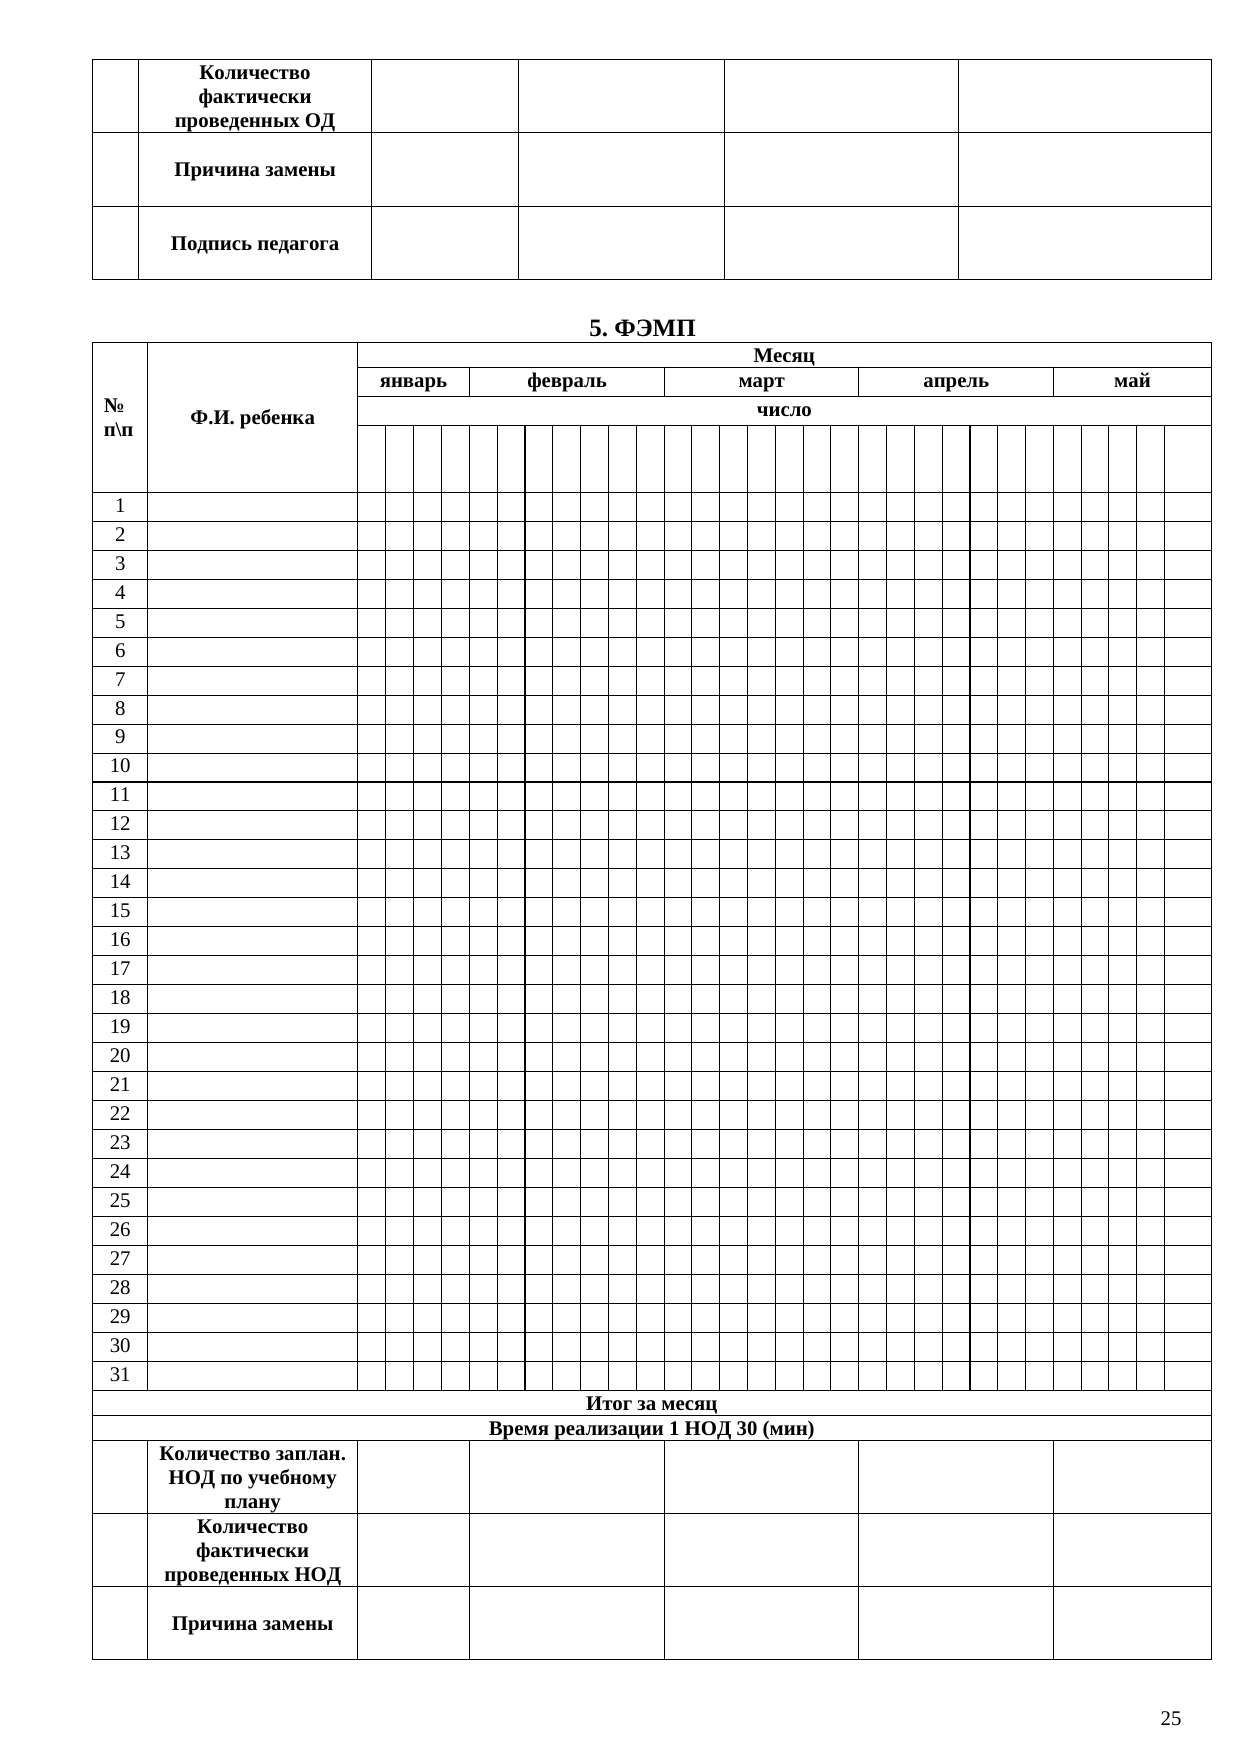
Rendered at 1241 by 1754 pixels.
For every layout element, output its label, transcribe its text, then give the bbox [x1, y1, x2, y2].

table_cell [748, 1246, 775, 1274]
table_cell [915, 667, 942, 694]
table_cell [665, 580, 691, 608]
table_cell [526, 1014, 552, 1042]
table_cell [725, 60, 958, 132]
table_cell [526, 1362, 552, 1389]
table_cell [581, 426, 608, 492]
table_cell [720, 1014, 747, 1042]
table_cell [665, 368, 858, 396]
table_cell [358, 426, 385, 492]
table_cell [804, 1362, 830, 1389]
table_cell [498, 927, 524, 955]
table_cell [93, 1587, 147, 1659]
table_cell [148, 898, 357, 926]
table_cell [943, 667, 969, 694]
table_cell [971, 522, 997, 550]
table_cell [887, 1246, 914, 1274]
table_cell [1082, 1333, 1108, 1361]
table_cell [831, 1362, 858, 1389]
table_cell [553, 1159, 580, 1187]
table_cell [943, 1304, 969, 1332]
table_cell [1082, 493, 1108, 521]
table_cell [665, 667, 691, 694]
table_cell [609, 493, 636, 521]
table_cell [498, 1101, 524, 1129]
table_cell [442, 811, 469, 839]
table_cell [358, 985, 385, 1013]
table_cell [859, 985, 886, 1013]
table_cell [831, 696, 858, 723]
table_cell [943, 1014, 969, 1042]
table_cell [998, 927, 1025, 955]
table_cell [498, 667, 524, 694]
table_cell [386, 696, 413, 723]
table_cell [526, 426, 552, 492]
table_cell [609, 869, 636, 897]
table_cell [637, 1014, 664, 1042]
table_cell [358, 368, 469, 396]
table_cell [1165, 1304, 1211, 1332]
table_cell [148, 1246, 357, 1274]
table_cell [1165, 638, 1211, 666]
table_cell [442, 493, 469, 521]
text 5. ФЭМП [103, 313, 1181, 342]
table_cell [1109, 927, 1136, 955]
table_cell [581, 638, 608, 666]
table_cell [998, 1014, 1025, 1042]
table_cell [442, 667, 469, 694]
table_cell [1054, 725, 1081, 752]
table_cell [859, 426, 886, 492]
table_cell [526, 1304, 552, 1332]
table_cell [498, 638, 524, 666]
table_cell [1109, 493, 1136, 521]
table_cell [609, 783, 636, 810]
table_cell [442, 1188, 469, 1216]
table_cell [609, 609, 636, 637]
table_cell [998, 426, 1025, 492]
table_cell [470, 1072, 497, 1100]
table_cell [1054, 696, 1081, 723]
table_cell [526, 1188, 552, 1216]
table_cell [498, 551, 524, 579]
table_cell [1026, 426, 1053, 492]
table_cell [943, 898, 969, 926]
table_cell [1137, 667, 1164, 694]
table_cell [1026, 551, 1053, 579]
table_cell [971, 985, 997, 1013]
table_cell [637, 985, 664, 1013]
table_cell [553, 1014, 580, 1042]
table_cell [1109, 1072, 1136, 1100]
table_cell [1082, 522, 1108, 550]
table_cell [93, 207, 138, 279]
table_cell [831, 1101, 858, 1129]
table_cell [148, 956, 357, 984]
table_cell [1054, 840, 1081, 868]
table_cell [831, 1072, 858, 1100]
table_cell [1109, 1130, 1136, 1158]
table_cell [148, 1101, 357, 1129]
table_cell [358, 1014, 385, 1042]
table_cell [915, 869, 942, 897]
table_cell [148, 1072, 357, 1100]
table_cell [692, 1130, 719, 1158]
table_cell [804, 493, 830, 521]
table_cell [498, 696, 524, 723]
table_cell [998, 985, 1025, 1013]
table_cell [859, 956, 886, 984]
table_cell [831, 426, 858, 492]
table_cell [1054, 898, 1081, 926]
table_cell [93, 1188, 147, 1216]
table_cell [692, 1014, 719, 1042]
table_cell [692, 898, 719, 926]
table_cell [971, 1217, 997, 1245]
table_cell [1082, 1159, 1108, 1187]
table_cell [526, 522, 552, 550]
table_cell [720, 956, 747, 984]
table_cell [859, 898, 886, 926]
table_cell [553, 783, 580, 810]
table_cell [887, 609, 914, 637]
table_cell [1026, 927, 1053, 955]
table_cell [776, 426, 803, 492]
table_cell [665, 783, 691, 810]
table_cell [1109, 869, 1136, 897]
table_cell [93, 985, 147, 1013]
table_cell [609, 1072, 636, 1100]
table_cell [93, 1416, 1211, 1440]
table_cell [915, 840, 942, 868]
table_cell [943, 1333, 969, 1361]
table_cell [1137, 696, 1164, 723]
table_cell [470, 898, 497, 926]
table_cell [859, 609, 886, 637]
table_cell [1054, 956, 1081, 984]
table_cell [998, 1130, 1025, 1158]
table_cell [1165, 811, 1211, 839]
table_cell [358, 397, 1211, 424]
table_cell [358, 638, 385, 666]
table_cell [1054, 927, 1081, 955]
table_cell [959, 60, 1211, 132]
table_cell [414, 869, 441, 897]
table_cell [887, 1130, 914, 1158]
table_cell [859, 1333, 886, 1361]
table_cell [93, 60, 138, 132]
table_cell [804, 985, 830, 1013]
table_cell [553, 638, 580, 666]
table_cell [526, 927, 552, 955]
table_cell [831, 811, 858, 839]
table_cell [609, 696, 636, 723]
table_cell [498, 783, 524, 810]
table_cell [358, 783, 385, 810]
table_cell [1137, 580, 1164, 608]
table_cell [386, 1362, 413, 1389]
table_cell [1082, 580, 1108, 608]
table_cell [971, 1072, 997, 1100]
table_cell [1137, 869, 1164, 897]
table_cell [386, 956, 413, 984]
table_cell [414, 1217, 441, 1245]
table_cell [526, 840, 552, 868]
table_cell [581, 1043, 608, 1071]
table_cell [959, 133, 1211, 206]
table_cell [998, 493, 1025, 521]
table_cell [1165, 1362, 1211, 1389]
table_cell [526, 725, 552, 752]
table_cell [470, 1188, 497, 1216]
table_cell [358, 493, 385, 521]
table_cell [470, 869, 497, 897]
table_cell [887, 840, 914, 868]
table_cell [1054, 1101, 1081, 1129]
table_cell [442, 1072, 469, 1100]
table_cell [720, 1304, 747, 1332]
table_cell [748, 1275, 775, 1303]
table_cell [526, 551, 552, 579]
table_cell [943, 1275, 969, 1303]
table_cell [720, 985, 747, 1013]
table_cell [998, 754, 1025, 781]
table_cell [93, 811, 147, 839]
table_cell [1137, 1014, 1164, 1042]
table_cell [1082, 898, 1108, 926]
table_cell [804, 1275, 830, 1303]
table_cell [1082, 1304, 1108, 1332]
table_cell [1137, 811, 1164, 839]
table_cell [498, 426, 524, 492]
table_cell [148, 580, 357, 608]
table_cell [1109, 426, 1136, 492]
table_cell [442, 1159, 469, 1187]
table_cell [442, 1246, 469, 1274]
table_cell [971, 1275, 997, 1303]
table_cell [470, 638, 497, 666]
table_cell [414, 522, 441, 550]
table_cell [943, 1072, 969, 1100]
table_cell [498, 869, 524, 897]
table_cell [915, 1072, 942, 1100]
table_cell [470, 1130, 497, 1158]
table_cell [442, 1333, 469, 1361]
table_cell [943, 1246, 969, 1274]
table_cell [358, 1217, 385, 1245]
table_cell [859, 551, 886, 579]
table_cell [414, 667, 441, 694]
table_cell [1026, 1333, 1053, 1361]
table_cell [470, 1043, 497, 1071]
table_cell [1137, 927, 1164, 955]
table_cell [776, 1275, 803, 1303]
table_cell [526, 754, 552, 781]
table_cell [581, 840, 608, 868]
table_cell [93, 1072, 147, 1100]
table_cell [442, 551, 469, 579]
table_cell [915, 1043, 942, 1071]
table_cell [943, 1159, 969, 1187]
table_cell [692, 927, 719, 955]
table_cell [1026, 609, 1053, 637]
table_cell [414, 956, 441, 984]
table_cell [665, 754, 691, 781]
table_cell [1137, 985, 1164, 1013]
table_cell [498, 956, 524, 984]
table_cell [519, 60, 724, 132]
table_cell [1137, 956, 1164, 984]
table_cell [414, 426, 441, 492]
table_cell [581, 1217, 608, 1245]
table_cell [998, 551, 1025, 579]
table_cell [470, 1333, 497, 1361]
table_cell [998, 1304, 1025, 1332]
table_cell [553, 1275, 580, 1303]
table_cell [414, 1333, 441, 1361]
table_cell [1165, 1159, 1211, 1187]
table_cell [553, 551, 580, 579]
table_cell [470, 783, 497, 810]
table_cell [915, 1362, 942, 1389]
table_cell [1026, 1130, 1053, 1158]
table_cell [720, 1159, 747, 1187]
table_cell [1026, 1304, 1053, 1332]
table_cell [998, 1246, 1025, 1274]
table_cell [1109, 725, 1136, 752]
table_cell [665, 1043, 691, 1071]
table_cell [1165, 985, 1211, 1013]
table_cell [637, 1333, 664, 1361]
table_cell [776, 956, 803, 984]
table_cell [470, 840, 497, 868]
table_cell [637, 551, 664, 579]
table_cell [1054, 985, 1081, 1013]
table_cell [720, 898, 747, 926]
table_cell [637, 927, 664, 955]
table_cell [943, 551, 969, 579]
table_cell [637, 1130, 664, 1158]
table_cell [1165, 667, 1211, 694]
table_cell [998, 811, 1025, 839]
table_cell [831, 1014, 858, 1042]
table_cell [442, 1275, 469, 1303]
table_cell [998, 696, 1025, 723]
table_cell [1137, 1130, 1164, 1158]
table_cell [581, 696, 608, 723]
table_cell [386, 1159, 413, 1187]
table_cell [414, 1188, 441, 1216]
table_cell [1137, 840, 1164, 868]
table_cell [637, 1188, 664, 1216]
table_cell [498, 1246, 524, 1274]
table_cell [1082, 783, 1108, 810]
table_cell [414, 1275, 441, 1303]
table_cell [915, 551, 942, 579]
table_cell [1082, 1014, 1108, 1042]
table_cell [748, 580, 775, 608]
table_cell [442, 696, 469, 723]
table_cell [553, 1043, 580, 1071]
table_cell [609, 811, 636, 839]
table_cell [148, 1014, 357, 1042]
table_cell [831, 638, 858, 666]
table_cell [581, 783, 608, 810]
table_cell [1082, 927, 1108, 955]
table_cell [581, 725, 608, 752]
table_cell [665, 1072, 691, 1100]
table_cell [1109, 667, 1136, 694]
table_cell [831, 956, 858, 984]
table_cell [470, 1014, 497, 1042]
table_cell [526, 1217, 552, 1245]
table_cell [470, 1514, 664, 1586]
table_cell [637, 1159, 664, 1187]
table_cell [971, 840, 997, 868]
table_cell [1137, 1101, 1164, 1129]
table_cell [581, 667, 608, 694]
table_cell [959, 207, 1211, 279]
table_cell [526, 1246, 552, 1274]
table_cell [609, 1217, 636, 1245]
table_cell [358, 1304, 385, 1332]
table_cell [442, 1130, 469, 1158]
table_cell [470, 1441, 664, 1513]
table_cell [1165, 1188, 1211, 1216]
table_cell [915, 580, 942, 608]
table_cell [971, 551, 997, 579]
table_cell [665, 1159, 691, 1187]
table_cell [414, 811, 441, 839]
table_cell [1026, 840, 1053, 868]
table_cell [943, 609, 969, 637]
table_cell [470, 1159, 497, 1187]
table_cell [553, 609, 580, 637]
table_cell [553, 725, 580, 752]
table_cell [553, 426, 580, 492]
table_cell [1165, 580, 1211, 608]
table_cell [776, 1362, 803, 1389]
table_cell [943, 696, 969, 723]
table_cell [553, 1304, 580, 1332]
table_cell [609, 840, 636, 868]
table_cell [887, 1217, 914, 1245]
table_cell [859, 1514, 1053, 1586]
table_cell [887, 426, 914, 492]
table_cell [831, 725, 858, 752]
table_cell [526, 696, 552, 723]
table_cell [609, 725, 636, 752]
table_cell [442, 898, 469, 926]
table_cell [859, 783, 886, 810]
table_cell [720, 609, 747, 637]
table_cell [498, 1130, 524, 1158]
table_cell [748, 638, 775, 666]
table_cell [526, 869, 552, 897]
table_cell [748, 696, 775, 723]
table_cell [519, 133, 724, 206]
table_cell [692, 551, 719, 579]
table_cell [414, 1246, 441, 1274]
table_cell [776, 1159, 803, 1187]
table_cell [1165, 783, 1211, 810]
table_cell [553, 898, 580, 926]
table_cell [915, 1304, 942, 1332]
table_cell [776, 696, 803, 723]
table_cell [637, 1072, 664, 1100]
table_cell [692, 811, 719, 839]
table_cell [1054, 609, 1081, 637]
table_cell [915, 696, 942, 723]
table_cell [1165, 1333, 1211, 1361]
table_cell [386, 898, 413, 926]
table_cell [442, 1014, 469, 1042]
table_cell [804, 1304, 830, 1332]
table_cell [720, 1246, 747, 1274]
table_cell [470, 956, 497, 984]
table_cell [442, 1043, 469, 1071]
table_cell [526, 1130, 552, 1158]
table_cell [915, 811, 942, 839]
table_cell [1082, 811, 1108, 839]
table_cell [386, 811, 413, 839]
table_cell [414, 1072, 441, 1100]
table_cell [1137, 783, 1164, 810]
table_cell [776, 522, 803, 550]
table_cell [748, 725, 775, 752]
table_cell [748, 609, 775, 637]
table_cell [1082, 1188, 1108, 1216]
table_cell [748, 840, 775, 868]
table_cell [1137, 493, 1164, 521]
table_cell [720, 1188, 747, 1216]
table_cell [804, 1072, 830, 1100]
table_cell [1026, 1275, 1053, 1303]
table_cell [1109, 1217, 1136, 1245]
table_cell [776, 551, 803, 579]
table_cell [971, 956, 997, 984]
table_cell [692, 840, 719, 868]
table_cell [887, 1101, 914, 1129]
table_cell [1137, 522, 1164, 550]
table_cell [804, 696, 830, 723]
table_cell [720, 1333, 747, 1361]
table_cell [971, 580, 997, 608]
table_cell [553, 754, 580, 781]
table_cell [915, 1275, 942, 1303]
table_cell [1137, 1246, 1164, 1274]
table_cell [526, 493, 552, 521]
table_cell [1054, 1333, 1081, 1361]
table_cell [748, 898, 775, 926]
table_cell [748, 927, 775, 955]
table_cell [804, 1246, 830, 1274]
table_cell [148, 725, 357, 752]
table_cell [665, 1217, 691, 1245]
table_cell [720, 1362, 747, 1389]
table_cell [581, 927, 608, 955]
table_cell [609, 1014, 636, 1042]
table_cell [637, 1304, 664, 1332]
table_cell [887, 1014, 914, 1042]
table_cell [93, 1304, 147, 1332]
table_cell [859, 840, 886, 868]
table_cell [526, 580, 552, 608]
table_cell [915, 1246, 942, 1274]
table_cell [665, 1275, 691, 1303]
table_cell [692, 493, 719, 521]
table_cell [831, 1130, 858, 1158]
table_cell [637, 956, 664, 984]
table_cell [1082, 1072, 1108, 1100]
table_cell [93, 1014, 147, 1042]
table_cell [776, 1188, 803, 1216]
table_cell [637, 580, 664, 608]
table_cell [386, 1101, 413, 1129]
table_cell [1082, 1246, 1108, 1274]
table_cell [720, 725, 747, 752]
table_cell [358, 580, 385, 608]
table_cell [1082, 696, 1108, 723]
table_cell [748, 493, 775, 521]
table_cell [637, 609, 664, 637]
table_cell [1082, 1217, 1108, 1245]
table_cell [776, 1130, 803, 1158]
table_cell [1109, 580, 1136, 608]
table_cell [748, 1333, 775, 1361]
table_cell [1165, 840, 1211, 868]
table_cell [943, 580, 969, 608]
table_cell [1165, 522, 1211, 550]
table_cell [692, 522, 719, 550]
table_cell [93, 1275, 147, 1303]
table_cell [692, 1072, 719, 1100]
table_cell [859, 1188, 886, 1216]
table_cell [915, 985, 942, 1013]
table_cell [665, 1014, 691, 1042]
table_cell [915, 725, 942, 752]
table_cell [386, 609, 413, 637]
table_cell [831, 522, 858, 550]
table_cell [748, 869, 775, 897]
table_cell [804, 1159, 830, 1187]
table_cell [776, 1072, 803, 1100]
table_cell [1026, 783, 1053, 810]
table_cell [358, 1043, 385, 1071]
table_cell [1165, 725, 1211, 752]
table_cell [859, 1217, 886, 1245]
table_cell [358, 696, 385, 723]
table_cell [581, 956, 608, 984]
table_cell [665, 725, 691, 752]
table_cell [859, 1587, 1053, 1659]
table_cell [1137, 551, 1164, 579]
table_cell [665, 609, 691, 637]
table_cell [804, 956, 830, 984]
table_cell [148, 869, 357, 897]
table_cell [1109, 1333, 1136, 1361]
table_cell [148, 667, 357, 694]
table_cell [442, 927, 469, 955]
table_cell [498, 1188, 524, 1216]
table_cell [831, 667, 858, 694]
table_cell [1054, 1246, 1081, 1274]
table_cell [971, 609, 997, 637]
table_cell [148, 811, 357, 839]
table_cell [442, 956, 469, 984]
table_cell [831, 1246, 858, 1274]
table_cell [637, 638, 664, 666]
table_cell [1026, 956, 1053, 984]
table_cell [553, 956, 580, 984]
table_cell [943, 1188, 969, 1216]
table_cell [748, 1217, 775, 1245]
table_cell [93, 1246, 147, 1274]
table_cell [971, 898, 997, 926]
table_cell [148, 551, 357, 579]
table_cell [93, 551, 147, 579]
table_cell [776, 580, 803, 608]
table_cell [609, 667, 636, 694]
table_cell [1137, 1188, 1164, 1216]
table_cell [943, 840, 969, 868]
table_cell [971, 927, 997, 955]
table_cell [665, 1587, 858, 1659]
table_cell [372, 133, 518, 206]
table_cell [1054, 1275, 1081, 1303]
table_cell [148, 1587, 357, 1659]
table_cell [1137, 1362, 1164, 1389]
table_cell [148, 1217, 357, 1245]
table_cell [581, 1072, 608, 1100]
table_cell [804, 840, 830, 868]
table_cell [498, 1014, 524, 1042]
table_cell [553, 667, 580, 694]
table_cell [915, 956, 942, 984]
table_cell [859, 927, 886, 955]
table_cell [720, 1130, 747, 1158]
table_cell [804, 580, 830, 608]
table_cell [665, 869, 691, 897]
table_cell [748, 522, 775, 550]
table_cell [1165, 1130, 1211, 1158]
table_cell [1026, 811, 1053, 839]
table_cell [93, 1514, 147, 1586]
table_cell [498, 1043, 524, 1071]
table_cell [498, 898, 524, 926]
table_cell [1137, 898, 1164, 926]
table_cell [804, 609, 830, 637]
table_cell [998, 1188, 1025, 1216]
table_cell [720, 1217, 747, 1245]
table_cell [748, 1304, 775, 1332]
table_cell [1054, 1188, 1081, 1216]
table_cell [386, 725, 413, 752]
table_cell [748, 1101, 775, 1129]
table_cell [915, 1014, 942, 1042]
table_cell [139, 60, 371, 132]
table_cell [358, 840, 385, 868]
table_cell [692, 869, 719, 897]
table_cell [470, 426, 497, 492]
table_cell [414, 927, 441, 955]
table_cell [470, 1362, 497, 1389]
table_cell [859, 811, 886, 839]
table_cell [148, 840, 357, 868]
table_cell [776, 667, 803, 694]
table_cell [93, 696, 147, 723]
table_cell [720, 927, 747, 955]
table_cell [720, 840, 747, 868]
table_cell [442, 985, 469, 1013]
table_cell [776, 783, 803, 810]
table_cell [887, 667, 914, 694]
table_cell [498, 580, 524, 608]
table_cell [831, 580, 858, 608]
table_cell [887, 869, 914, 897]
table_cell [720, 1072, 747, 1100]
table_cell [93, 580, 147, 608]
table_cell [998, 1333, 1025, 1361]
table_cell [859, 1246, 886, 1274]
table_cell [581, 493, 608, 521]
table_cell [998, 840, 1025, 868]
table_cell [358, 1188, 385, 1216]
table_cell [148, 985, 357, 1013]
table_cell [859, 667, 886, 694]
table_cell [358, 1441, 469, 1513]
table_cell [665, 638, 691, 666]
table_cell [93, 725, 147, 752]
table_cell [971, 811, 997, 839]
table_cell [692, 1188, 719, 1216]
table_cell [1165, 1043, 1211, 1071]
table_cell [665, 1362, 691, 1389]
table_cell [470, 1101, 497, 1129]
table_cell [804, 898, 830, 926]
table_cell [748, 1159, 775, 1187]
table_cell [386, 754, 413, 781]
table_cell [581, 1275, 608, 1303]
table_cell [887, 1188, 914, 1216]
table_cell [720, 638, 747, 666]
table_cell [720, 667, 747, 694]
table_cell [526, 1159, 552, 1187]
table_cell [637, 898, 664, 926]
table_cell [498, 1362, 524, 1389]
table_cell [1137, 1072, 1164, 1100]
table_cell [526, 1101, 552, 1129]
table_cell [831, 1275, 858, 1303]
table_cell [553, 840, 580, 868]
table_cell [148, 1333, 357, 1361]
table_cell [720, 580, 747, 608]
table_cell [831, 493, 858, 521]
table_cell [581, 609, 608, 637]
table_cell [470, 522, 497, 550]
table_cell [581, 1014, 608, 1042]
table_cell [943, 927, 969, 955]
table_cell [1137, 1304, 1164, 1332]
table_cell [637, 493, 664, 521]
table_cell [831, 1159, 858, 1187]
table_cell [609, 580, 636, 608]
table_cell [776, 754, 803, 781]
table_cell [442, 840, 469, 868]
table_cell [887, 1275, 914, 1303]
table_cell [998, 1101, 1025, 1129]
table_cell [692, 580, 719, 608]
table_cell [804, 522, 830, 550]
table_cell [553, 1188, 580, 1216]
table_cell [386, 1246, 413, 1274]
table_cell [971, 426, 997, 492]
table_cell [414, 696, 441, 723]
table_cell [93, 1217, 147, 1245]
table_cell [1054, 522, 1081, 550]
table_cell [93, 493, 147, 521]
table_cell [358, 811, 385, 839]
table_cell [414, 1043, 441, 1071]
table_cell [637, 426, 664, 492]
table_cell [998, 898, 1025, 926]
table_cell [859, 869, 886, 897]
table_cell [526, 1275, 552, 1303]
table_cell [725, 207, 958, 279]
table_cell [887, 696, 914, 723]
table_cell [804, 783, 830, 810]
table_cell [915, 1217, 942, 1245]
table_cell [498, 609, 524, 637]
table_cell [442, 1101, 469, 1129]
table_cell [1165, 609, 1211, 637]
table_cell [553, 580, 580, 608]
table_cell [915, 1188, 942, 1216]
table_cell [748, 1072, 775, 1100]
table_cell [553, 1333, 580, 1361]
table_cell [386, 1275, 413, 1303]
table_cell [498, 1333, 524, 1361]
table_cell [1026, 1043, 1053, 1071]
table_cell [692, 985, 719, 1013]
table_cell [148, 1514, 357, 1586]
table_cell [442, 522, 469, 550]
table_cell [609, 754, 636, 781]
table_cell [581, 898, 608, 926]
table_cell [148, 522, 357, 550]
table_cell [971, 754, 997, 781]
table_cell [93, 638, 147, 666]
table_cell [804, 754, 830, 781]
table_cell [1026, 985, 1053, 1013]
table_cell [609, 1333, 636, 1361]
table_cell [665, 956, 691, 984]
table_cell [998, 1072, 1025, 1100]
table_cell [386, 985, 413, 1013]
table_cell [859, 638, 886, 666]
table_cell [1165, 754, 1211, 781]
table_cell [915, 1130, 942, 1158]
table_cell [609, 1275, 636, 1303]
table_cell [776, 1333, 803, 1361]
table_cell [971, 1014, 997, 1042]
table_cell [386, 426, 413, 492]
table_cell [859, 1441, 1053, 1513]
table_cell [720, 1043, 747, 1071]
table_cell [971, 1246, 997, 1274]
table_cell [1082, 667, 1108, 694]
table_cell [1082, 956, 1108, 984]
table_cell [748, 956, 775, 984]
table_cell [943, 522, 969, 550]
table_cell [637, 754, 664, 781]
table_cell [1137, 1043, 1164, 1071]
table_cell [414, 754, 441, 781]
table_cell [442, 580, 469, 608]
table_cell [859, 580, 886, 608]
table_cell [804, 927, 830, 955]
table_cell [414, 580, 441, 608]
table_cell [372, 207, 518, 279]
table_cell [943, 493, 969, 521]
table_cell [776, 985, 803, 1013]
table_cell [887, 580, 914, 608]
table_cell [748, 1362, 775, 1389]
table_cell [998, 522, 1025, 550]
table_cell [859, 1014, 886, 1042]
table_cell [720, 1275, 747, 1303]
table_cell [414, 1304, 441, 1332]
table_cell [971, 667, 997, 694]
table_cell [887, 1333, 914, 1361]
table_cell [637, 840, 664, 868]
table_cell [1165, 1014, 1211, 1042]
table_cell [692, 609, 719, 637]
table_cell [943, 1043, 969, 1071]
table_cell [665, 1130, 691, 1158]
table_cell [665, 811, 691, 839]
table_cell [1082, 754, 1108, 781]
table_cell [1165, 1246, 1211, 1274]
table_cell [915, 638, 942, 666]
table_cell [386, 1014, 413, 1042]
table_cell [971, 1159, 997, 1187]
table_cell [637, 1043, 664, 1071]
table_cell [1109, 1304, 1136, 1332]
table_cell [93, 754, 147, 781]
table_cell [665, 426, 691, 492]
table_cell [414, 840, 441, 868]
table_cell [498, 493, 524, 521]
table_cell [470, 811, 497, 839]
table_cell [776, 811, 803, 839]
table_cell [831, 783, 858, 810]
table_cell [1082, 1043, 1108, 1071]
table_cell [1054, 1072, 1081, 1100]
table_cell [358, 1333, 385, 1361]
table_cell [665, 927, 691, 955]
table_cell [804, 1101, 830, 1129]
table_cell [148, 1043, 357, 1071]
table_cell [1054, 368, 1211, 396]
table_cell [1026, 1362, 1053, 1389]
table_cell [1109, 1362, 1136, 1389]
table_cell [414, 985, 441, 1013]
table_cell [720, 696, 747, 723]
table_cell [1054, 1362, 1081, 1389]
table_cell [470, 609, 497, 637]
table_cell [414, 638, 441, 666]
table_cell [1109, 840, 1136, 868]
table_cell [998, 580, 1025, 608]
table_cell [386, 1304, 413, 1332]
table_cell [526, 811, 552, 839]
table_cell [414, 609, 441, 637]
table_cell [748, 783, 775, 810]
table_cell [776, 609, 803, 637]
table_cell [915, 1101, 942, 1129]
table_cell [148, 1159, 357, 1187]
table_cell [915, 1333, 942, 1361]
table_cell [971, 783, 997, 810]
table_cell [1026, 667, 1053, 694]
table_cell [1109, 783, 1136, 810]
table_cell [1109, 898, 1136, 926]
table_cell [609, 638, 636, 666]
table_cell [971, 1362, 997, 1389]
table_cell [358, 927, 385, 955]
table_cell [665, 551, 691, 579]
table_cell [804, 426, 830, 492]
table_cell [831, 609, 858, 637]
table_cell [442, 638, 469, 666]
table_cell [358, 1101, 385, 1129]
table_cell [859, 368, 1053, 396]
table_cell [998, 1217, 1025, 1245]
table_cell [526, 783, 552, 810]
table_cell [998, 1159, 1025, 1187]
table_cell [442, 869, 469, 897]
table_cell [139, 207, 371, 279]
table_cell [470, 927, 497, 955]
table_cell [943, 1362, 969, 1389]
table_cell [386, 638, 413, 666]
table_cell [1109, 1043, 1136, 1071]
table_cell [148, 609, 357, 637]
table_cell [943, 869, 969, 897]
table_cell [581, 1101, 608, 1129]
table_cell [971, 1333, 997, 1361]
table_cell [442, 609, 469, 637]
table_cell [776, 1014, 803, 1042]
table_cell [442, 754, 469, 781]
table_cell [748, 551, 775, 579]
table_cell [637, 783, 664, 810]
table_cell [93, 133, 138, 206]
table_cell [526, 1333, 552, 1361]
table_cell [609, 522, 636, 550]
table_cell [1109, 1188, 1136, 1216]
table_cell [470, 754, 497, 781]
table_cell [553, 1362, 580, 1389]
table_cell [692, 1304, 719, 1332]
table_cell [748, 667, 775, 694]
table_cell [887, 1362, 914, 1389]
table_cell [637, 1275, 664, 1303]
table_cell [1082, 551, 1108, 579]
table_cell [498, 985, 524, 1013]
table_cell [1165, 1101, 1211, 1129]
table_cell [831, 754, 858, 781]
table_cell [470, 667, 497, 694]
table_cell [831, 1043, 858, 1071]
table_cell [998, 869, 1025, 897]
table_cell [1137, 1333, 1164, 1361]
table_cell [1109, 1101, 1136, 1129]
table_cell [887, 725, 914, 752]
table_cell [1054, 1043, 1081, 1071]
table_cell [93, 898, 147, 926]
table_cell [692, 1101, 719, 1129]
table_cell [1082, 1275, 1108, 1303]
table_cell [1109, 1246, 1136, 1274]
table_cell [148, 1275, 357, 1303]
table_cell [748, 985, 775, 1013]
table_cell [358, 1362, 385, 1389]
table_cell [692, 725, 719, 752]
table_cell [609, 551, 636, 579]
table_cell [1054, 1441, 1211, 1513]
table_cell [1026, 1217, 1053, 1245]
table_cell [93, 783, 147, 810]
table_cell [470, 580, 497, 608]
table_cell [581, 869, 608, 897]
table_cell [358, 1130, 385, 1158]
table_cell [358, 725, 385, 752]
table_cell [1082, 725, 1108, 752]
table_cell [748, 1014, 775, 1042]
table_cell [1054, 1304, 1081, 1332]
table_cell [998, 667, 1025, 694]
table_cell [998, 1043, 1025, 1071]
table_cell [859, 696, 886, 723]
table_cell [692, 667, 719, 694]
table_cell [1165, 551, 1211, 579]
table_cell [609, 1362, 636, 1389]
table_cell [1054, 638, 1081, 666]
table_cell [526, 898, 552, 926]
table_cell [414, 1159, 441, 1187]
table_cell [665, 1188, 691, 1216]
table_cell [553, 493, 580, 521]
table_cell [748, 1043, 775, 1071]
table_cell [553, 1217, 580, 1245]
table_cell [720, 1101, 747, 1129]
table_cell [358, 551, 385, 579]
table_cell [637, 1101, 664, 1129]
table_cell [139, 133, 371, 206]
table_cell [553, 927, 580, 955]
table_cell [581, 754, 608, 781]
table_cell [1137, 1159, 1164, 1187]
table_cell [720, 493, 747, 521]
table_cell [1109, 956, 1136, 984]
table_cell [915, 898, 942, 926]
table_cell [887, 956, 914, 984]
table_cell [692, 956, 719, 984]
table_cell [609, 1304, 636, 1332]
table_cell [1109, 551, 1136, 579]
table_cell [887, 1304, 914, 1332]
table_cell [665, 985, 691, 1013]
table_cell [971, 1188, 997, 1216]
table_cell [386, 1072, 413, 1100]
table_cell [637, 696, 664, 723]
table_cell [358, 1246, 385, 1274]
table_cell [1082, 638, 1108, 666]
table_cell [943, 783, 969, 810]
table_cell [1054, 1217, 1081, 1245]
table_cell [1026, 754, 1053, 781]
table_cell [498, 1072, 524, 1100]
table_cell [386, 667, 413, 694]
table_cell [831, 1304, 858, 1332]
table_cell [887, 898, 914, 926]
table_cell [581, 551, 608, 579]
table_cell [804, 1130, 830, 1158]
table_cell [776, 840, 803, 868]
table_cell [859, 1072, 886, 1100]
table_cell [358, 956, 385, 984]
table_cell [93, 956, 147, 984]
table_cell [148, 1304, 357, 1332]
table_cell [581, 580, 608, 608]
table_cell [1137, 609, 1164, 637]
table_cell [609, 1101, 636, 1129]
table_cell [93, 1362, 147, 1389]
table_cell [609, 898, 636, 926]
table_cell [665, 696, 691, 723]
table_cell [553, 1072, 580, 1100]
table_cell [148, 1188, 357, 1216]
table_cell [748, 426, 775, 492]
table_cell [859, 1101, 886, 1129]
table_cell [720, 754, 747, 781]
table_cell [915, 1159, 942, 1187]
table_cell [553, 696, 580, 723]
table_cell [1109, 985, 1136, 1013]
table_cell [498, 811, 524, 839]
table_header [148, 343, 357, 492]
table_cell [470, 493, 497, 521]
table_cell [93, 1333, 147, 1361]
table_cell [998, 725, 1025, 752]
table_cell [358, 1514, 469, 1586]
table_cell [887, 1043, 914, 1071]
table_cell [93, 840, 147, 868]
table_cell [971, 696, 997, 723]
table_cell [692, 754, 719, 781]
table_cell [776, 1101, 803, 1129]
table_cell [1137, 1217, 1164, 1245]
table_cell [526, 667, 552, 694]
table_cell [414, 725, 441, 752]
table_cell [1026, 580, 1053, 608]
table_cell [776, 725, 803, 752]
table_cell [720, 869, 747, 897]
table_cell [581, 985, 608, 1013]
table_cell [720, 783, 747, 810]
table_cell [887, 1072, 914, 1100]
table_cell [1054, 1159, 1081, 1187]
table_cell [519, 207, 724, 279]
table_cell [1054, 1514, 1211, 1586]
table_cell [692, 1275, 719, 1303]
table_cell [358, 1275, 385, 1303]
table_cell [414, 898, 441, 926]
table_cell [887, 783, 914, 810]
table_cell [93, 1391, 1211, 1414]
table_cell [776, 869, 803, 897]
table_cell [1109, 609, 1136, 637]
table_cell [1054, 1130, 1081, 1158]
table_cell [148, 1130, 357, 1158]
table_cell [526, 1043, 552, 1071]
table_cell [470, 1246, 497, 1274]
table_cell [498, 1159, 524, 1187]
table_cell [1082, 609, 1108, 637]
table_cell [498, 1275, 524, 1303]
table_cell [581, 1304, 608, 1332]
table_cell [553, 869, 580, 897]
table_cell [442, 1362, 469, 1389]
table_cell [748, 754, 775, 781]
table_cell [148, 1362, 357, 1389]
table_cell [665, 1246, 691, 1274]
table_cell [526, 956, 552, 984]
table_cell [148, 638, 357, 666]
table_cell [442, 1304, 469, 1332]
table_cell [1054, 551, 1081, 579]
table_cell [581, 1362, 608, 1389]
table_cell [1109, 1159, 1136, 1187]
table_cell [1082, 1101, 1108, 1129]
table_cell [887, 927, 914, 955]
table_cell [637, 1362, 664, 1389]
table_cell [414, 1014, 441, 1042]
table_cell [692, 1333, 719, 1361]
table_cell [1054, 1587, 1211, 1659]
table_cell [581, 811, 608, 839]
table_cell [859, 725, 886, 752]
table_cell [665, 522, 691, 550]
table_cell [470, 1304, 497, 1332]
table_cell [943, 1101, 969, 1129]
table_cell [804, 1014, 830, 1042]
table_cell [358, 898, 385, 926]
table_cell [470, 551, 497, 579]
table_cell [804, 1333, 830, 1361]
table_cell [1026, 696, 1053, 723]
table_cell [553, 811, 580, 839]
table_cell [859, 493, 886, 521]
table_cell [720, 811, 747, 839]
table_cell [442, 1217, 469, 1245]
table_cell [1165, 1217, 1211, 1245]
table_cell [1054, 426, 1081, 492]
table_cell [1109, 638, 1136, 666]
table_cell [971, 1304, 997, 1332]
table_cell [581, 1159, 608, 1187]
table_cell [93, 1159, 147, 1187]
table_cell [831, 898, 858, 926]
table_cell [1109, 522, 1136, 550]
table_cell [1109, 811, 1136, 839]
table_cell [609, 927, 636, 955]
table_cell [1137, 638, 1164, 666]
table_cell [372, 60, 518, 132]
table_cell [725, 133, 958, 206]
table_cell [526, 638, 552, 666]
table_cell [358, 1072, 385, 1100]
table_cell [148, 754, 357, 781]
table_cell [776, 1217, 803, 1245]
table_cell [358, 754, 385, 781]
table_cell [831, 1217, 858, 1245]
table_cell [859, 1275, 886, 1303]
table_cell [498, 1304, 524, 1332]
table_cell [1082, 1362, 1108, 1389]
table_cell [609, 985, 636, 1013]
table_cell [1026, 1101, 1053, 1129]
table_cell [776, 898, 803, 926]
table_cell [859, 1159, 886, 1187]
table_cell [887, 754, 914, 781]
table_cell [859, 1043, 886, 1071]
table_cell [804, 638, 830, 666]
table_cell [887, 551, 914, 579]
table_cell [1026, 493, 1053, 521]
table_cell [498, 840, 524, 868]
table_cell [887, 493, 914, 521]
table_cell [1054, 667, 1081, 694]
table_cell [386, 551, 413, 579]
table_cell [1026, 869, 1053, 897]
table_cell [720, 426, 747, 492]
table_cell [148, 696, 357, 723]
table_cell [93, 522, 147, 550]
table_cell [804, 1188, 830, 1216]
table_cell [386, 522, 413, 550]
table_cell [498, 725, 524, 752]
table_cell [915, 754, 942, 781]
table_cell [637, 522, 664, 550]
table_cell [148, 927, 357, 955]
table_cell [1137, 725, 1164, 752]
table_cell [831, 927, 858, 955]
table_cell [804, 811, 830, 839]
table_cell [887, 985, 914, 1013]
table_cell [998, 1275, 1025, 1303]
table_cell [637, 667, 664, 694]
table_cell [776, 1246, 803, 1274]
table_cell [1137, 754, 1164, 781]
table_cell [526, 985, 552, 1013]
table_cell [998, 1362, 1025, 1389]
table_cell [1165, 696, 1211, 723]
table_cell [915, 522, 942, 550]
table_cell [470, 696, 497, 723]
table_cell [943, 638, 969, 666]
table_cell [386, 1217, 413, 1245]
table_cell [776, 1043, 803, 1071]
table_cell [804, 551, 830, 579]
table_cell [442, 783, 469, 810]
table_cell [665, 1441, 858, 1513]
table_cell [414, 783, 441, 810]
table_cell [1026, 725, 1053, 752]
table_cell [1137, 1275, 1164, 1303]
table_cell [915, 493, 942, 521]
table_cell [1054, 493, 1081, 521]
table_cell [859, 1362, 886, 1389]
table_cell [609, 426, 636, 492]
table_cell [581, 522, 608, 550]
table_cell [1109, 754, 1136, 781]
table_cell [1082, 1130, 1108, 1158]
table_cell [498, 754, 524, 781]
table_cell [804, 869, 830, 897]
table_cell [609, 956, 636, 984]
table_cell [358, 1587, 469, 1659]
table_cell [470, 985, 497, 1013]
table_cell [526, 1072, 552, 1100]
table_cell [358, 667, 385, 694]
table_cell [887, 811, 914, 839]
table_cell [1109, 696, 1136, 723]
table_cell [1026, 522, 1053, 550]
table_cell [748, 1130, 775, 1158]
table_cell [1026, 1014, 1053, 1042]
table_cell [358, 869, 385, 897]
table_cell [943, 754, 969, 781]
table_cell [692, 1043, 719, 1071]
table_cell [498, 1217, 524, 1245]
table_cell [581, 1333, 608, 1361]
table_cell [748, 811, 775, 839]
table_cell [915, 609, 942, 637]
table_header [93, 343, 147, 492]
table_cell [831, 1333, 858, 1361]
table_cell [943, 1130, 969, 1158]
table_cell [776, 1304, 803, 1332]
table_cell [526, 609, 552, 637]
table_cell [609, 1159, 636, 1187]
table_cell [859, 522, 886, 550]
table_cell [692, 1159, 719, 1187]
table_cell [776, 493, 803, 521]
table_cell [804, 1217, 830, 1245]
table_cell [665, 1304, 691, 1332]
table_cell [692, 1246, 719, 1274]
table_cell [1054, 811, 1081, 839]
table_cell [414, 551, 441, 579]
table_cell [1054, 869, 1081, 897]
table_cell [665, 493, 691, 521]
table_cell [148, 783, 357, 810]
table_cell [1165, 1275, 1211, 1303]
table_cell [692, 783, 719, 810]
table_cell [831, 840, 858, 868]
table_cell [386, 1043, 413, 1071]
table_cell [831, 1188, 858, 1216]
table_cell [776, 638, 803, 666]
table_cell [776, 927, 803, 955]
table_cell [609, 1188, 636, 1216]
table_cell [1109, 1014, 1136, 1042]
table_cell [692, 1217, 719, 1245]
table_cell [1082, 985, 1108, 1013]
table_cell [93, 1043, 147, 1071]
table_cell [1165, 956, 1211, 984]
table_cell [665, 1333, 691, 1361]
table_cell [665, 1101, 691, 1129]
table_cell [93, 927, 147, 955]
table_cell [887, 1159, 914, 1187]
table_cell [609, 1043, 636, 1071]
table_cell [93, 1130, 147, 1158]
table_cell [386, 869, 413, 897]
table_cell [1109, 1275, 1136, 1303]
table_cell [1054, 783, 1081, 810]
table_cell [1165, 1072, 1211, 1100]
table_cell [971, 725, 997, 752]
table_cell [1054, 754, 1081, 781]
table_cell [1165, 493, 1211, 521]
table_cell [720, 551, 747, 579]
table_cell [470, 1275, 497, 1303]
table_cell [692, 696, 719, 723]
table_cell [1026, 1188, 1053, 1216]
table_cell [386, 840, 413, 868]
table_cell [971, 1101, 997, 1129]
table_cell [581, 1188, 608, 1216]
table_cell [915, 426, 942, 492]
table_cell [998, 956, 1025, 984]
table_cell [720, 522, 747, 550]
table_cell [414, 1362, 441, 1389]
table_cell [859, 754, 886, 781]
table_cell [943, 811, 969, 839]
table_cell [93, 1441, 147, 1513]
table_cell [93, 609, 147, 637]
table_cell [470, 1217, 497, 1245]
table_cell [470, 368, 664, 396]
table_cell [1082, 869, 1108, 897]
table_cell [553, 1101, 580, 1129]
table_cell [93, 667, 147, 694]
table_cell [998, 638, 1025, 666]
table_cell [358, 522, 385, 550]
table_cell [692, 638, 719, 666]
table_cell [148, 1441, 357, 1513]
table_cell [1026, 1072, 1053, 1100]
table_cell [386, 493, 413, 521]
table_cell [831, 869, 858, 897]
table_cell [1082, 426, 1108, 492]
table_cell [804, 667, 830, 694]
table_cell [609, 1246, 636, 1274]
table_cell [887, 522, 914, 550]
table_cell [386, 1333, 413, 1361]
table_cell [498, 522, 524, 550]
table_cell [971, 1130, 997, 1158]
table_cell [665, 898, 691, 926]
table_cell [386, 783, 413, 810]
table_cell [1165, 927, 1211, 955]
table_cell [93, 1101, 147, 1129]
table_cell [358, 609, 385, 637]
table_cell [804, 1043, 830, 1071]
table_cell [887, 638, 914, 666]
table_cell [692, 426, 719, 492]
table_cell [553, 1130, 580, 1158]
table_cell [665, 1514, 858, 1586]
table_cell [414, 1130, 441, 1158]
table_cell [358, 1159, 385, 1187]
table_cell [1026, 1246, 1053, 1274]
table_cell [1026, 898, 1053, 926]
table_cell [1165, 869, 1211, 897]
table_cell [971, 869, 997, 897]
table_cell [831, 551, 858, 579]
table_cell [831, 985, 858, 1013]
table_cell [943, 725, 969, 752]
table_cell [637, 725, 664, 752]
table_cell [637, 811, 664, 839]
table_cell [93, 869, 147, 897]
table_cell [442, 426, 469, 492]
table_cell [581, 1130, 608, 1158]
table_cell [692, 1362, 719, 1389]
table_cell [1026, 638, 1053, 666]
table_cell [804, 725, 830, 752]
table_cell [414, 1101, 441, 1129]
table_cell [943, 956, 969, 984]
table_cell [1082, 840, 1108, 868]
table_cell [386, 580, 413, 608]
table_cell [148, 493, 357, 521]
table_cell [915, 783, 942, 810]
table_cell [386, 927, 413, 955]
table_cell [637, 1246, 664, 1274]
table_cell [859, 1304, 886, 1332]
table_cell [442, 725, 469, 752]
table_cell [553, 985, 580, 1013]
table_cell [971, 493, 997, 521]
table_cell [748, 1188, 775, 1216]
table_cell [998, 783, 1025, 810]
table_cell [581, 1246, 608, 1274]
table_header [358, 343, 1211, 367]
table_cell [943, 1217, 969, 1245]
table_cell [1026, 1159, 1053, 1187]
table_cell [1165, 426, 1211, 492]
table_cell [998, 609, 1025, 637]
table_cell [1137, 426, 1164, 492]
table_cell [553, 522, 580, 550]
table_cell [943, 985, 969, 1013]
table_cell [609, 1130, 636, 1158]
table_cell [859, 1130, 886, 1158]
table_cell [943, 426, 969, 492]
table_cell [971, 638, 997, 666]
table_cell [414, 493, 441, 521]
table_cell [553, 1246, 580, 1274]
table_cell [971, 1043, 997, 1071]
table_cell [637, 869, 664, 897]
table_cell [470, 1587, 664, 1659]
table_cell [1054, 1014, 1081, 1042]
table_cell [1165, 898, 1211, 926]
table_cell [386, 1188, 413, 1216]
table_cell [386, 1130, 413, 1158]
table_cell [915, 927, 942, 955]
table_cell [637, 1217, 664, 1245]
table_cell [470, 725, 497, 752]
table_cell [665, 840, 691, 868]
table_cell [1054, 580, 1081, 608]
